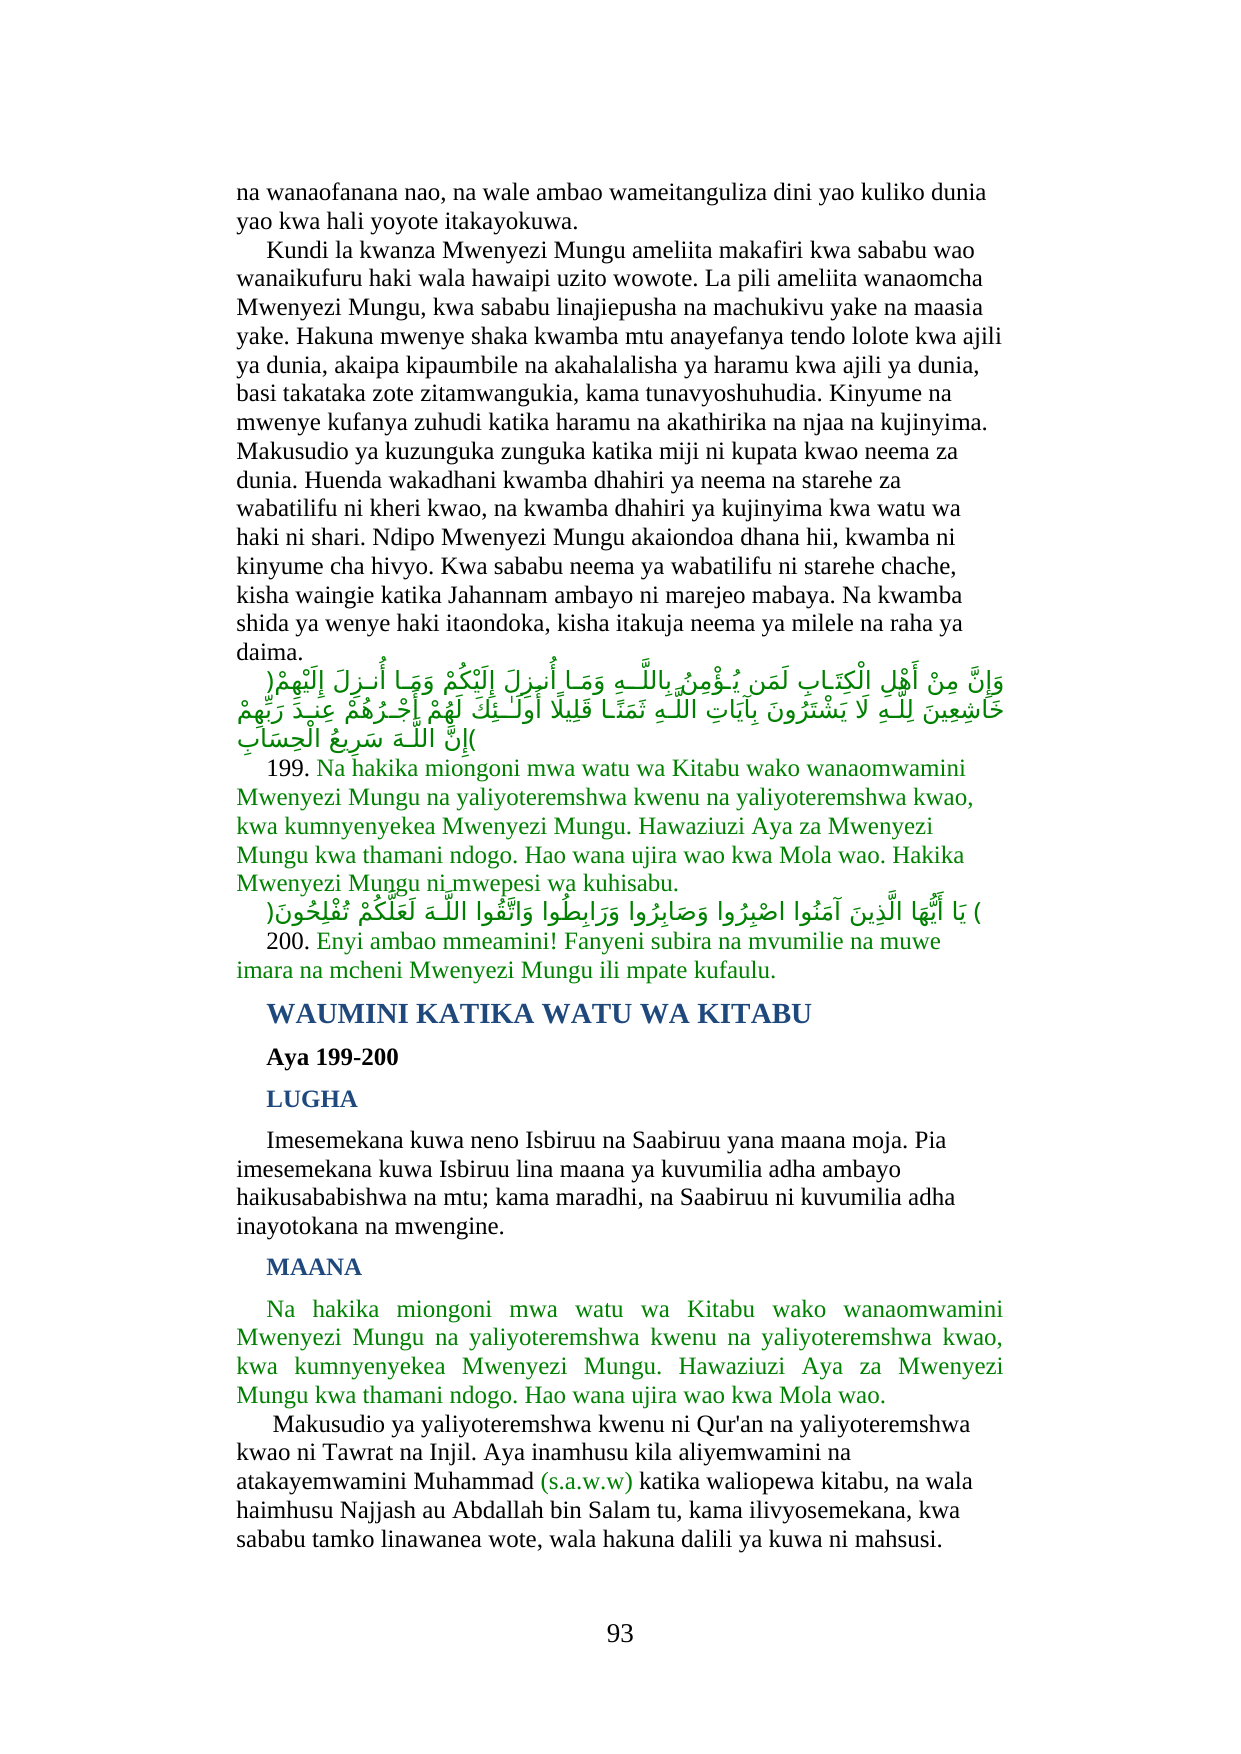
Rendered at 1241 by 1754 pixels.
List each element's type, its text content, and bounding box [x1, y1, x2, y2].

subtitle LUGHA [236, 1084, 1004, 1112]
text Aya 199-200 [236, 1042, 1004, 1071]
text ﴿يَا أَيُّهَا الَّذِينَ آمَنُوا اصْبِرُوا وَصَابِرُوا وَرَابِطُوا وَاتَّقُوا اللَّـهَ لَعَلَّكُمْ تُفْلِحُونَ ﴾ [236, 897, 1004, 926]
text ﴿وَإِنَّ مِنْ أَهْلِ الْكِتَابِ لَمَن يُؤْمِنُ بِاللَّـهِ وَمَا أُنزِلَ إِلَيْكُمْ وَمَا أُنزِلَ إِلَيْهِمْ خَاشِعِينَ لِلَّـهِ لَا يَشْتَرُونَ بِآيَاتِ اللَّـهِ ثَمَنًا قَلِيلًا أُولَـٰئِكَ لَهُمْ أَجْرُهُمْ عِندَ رَبِّهِمْ إِنَّ اللَّـهَ سَرِيعُ الْحِسَابِ﴾ [236, 666, 1004, 753]
text Kundi la kwanza Mwenyezi Mungu ameliita makafiri kwa sababu wao wanaikufuru haki wala hawaipi uzito wowote. La pili ameliita wanaomcha Mwenyezi Mungu, kwa sababu linajiepusha na machukivu yake na maasia yake. Hakuna mwenye shaka kwamba mtu anayefanya tendo lolote kwa ajili ya dunia, akaipa kipaumbile na akahalalisha ya haramu kwa ajili ya dunia, basi takataka zote zitamwangukia, kama tunavyoshuhudia. Kinyume na mwenye kufanya zuhudi katika haramu na akathirika na njaa na kujinyima. Makusudio ya kuzunguka zunguka katika miji ni kupata kwao neema za dunia. Huenda wakadhani kwamba dhahiri ya neema na starehe za wabatilifu ni kheri kwao, na kwamba dhahiri ya kujinyima kwa watu wa haki ni shari. Ndipo Mwenyezi Mungu akaiondoa dhana hii, kwamba ni kinyume cha hivyo. Kwa sababu neema ya wabatilifu ni starehe chache, kisha waingie katika Jahannam ambayo ni marejeo mabaya. Na kwamba shida ya wenye haki itaondoka, kisha itakuja neema ya milele na raha ya daima. [236, 235, 1004, 666]
subtitle MAANA [236, 1252, 1004, 1281]
text Imesemekana kuwa neno Isbiruu na Saabiruu yana maana moja. Pia imesemekana kuwa Isbiruu lina maana ya kuvumilia adha ambayo haikusababishwa na mtu; kama maradhi, na Saabiruu ni kuvumilia adha inayotokana na mwengine. [236, 1125, 1004, 1240]
text 200. Enyi ambao mmeamini! Fanyeni subira na mvumilie na muwe imara na mcheni Mwenyezi Mungu ili mpate kufaulu. [236, 926, 1004, 984]
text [236, 1409, 1004, 1552]
text Na hakika miongoni mwa watu wa Kitabu wako wanaomwamini Mwenyezi Mungu na yaliyoteremshwa kwenu na yaliyoteremshwa kwao, kwa kumnyenyekea Mwenyezi Mungu. Hawaziuzi Aya za Mwenyezi Mungu kwa thamani ndogo. Hao wana ujira wao kwa Mola wao. [236, 1294, 1004, 1409]
text 199. Na hakika miongoni mwa watu wa Kitabu wako wanaomwamini Mwenyezi Mungu na yaliyoteremshwa kwenu na yaliyoteremshwa kwao, kwa kumnyenyekea Mwenyezi Mungu. Hawaziuzi Aya za Mwenyezi Mungu kwa thamani ndogo. Hao wana ujira wao kwa Mola wao. Hakika Mwenyezi Mungu ni mwepesi wa kuhisabu. [236, 753, 1004, 897]
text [236, 177, 1004, 235]
subtitle WAUMINI KATIKA WATU WA KITABU [236, 996, 1004, 1030]
